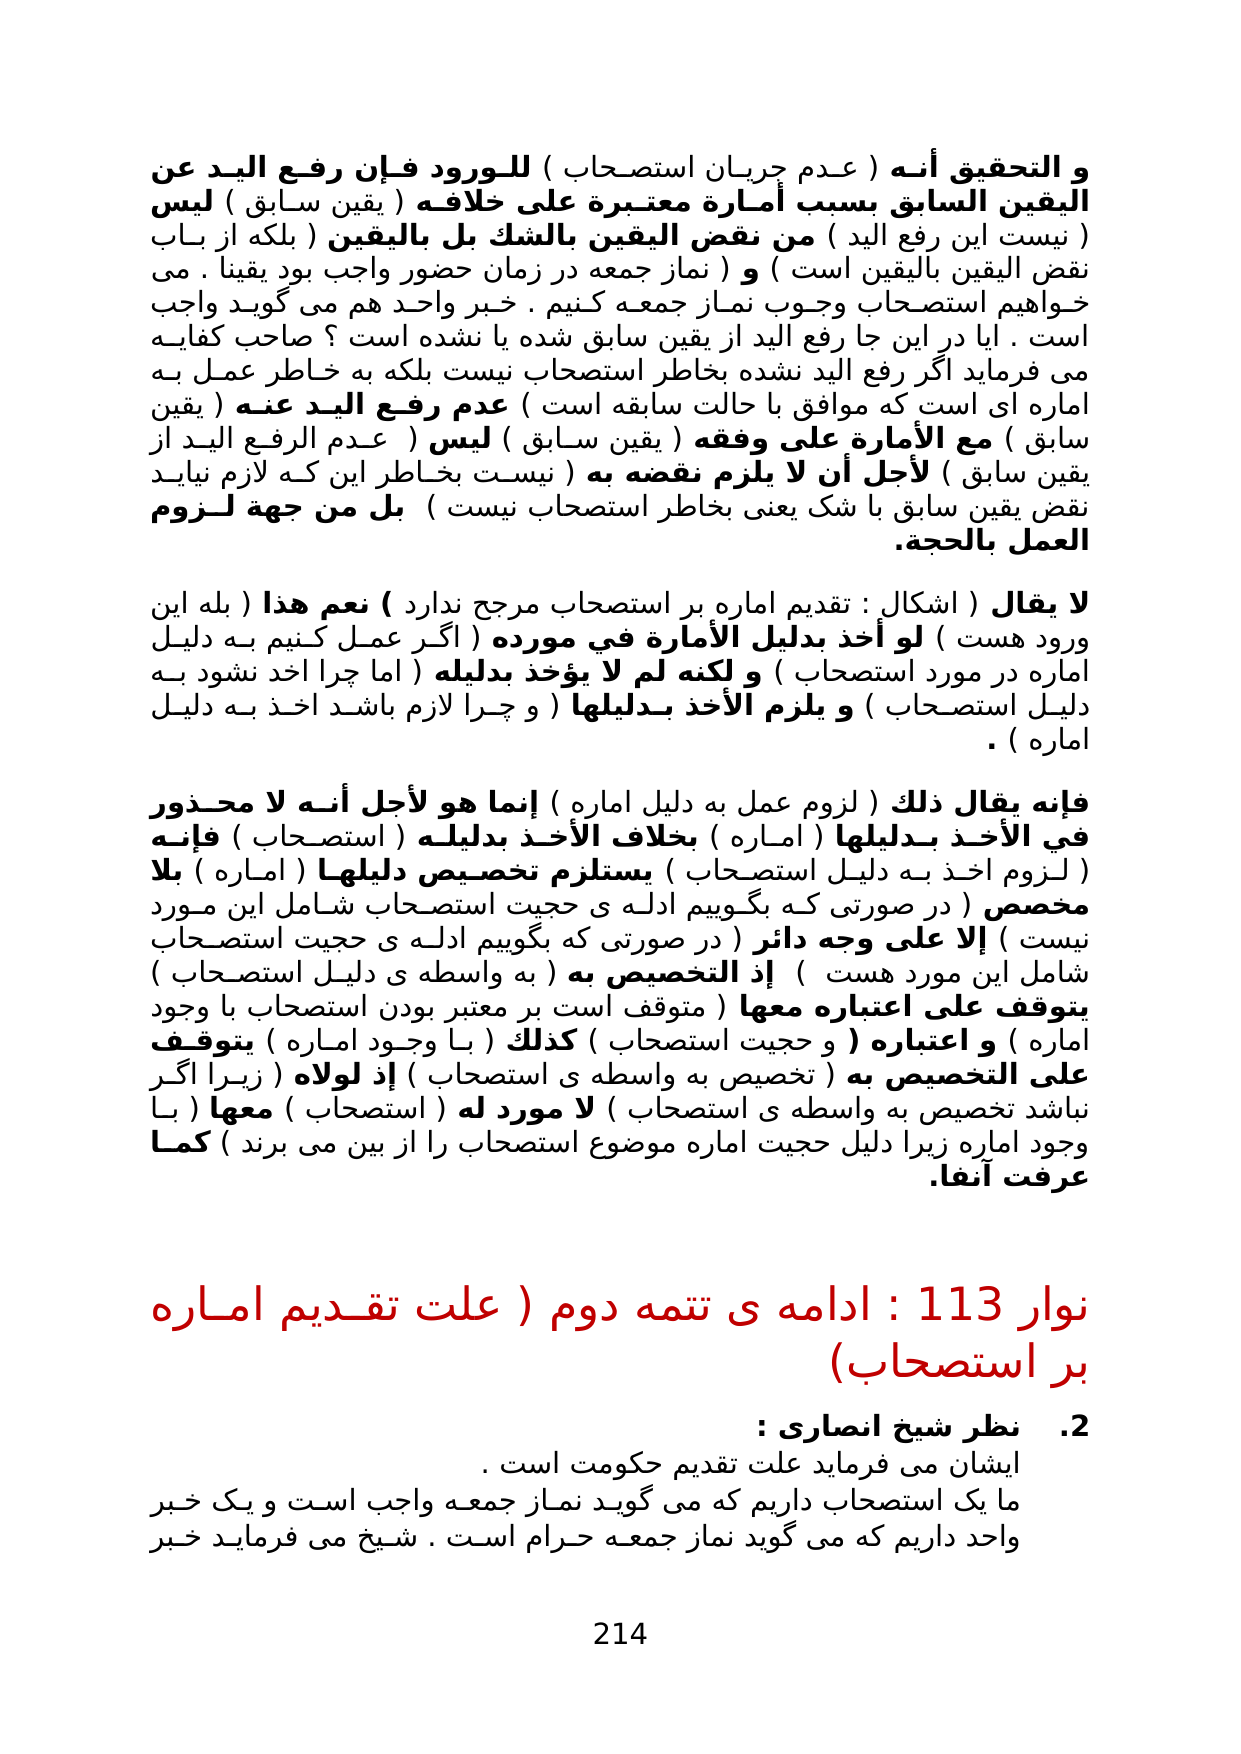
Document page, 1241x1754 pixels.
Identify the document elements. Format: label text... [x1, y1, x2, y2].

list نظریه مرحوم شیخ : [150, 253, 1059, 287]
text أنه لا شبهة في عدم جريان الاستصحاب مع الأمارة المعتبرة في مورد و إنما الكلام في أنه ( عدم جریان استصحاب ) للورود أو الحكومة أو التوفيق ( یعنی جمع عرفی – منظور از جمع عرفی اینجا این است که ادله ی حجیت اماره تخصیص می زند ادله حجیت استصحاب را ) بين دليل اعتبارها ( اماره ) و خطابه ( استصحاب ) . [150, 673, 1090, 843]
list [150, 150, 897, 221]
list ایشان می فرماید اماره حکومت دارد بر استصحاب . [150, 290, 1021, 324]
text و التحقيق أنه ( عدم جریان استصحاب ) للورود فإن رفع اليد عن اليقين السابق بسبب أمارة معتبرة على خلافه ( یقین سابق ) ليس ( نیست این رفع الید ) من نقض اليقين بالشك بل باليقين ( بلکه از باب نقض الیقین بالیقین است ) و ( نماز جمعه در زمان حضور واجب بود یقینا . می خواهیم استصحاب وجوب نماز جمعه کنیم . خبر واحد هم می گوید واجب است . ایا در این جا رفع الید از یقین سابق شده یا نشده است ؟ صاحب کفایه می فرماید اگر رفع الید نشده بخاطر استصحاب نیست بلکه به خاطر عمل به اماره ای است که موافق با حالت سابقه است ) عدم رفع اليد عنه ( یقین سابق ) مع الأمارة على وفقه ( یقین سابق ) ليس ( عدم الرفع الید از یقین سابق ) لأجل أن لا يلزم نقضه به ( نیست بخاطر این که لازم نیاید نقض یقین سابق با شک یعنی بخاطر استصحاب نیست ) بل من جهة لزوم العمل بالحجة. [150, 872, 1090, 1279]
text المقام الثاني : [150, 610, 1090, 644]
list اشکال اول : شرط حکومت ناظریت است و ناظریت منتفی است پس شرط حکومت منتفی است . [150, 363, 984, 434]
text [150, 1508, 1090, 1576]
list اشکالات صاحب کفایه بر شیخ : [150, 327, 1021, 361]
text لا يقال ( اشکال : تقدیم اماره بر استصحاب مرجح ندارد ) نعم هذا ( بله این ورود هست ) لو أخذ بدليل الأمارة في مورده ( اگر عمل کنیم به دلیل اماره در مورد استصحاب ) و لكنه لم لا يؤخذ بدليله ( اما چرا اخد نشود به دلیل استصحاب ) و يلزم الأخذ بدليلها ( و چرا لازم باشد اخذ به دلیل اماره ) . [150, 1309, 1090, 1478]
text تطبیق : [150, 544, 1090, 578]
